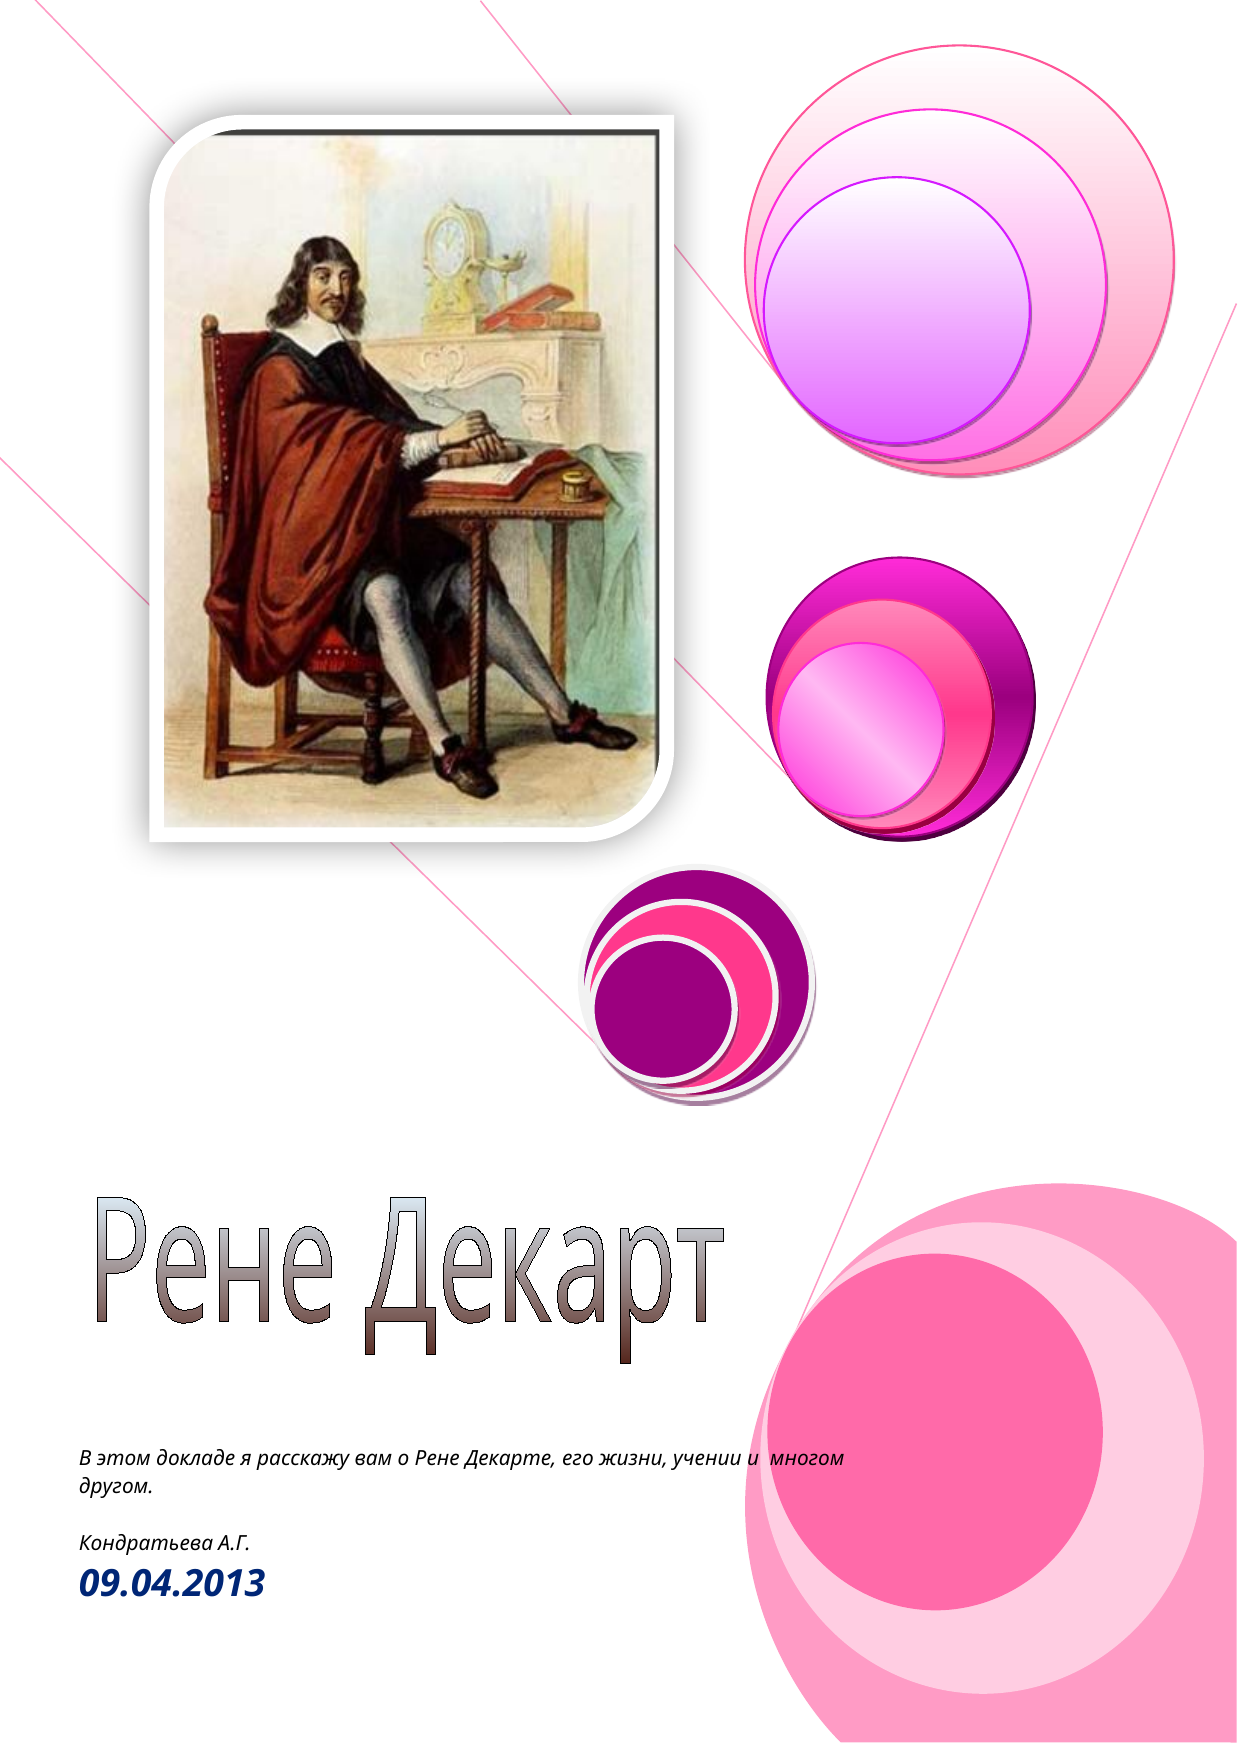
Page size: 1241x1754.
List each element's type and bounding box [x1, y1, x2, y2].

picture [164, 130, 659, 827]
